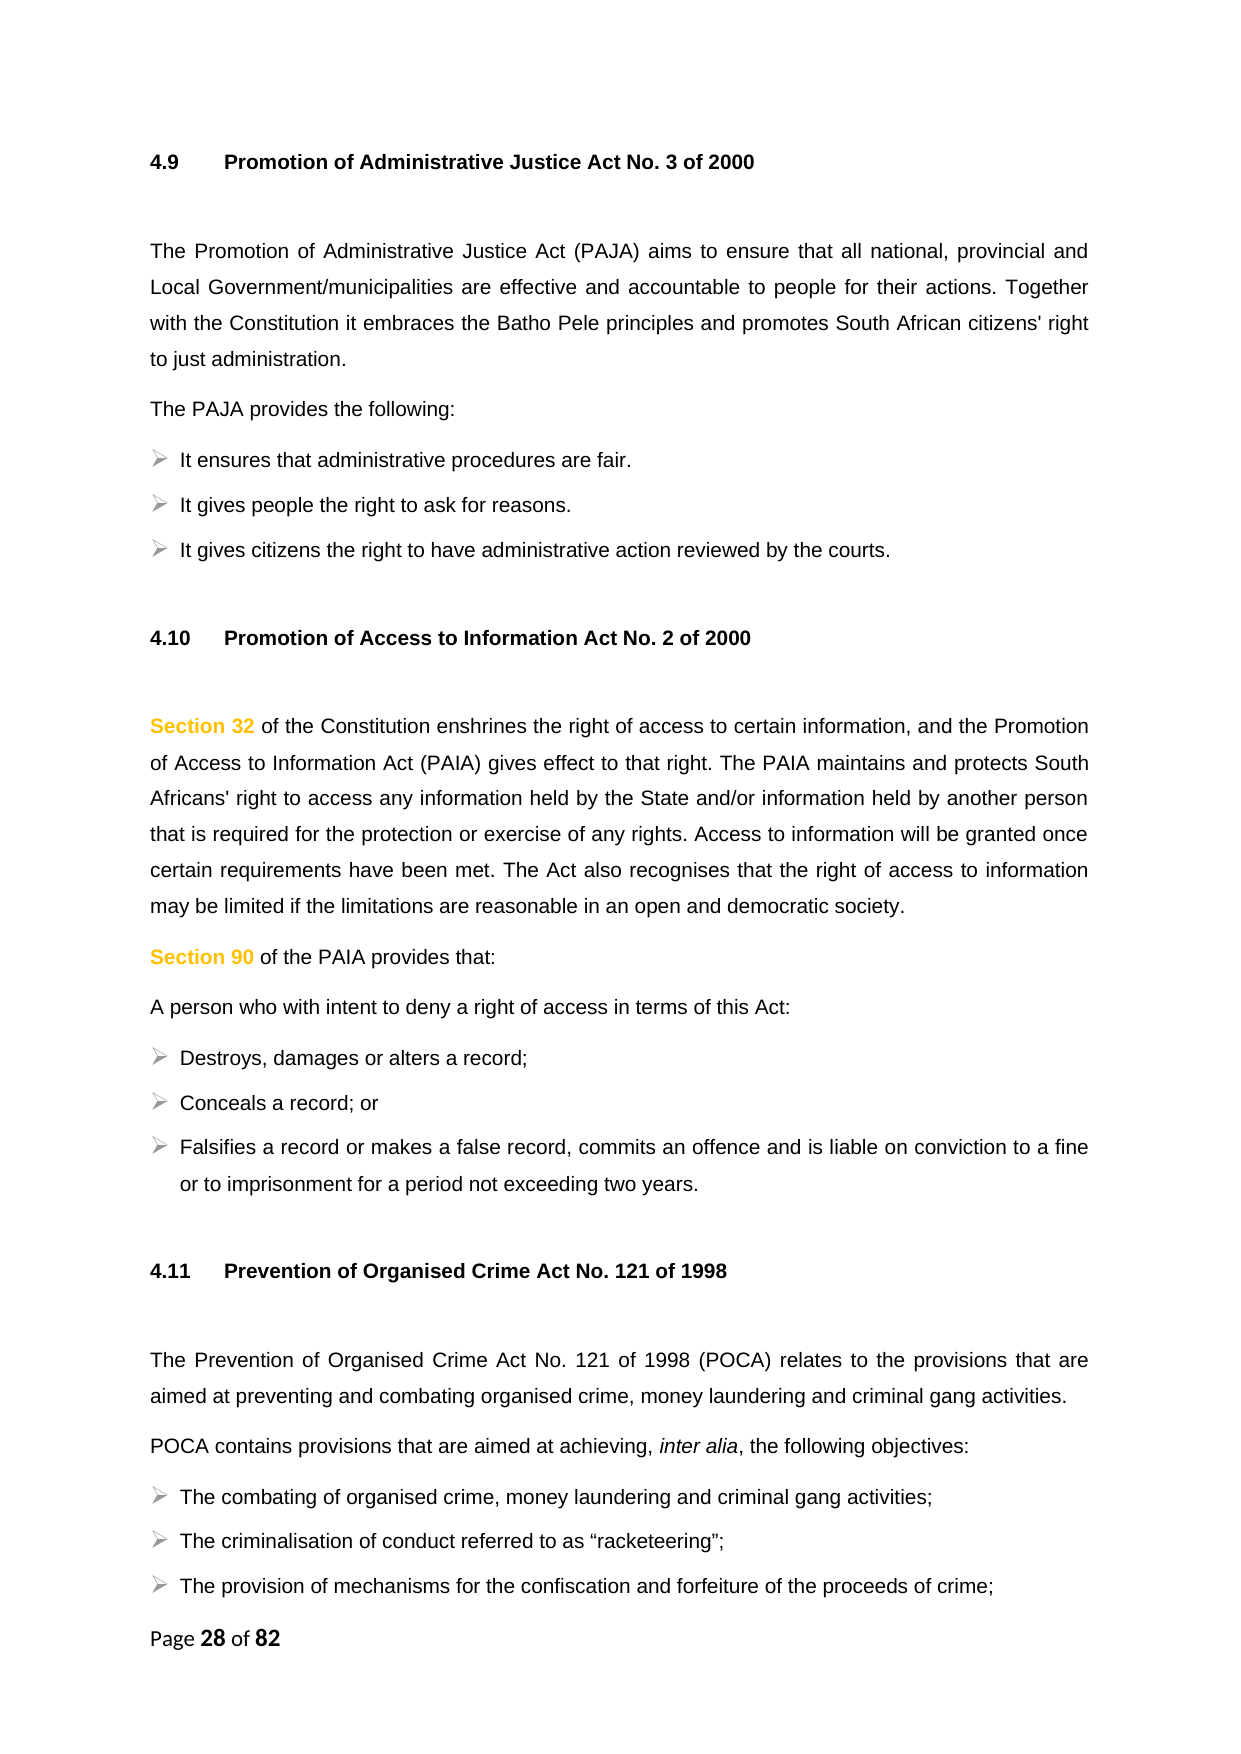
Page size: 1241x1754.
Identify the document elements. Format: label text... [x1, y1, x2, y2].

text The PAJA provides the following: [150, 397, 1090, 421]
subtitle 4.10 Promotion of Access to Information Act No. 2 of 2000 [150, 625, 1090, 649]
text Conceals a record; or [150, 1090, 1090, 1115]
text It ensures that administrative procedures are fair. [150, 448, 1090, 473]
text It gives people the right to ask for reasons. [150, 493, 1090, 518]
text The combating of organised crime, money laundering and criminal gang activities; [150, 1484, 1090, 1509]
subtitle 4.11 Prevention of Organised Crime Act No. 121 of 1998 [150, 1259, 1090, 1283]
text Destroys, damages or alters a record; [150, 1046, 1090, 1071]
text Section 90 of the PAIA provides that: [150, 944, 1090, 968]
text The Promotion of Administrative Justice Act (PAJA) aims to ensure that all national, provincial and Local Government/municipalities are effective and accountable to people for their actions. Together with the Constitution it embraces the Batho Pele principles and promotes South African citizens' right to just administration. [150, 239, 1090, 371]
subtitle 4.9 Promotion of Administrative Justice Act No. 3 of 2000 [150, 150, 1090, 174]
text Section 32 of the Constitution enshrines the right of access to certain information, and the Promotion of Access to Information Act (PAIA) gives effect to that right. The PAIA maintains and protects South Africans' right to access any information held by the State and/or information held by another person that is required for the protection or exercise of any rights. Access to information will be granted once certain requirements have been met. The Act also recognises that the right of access to information may be limited if the limitations are reasonable in an open and democratic society. [150, 714, 1090, 918]
text The criminalisation of conduct referred to as “racketeering”; [150, 1529, 1090, 1554]
text A person who with intent to deny a right of access in terms of this Act: [150, 995, 1090, 1019]
text POCA contains provisions that are aimed at achieving, inter alia, the following objectives: [150, 1434, 1090, 1458]
text Falsifies a record or makes a false record, commits an offence and is liable on conviction to a fine or to imprisonment for a period not exceeding two years. [150, 1135, 1090, 1196]
text The Prevention of Organised Crime Act No. 121 of 1998 (POCA) relates to the provisions that are aimed at preventing and combating organised crime, money laundering and criminal gang activities. [150, 1348, 1090, 1407]
text The provision of mechanisms for the confiscation and forfeiture of the proceeds of crime; [150, 1574, 1090, 1599]
text It gives citizens the right to have administrative action reviewed by the courts. [150, 537, 1090, 562]
